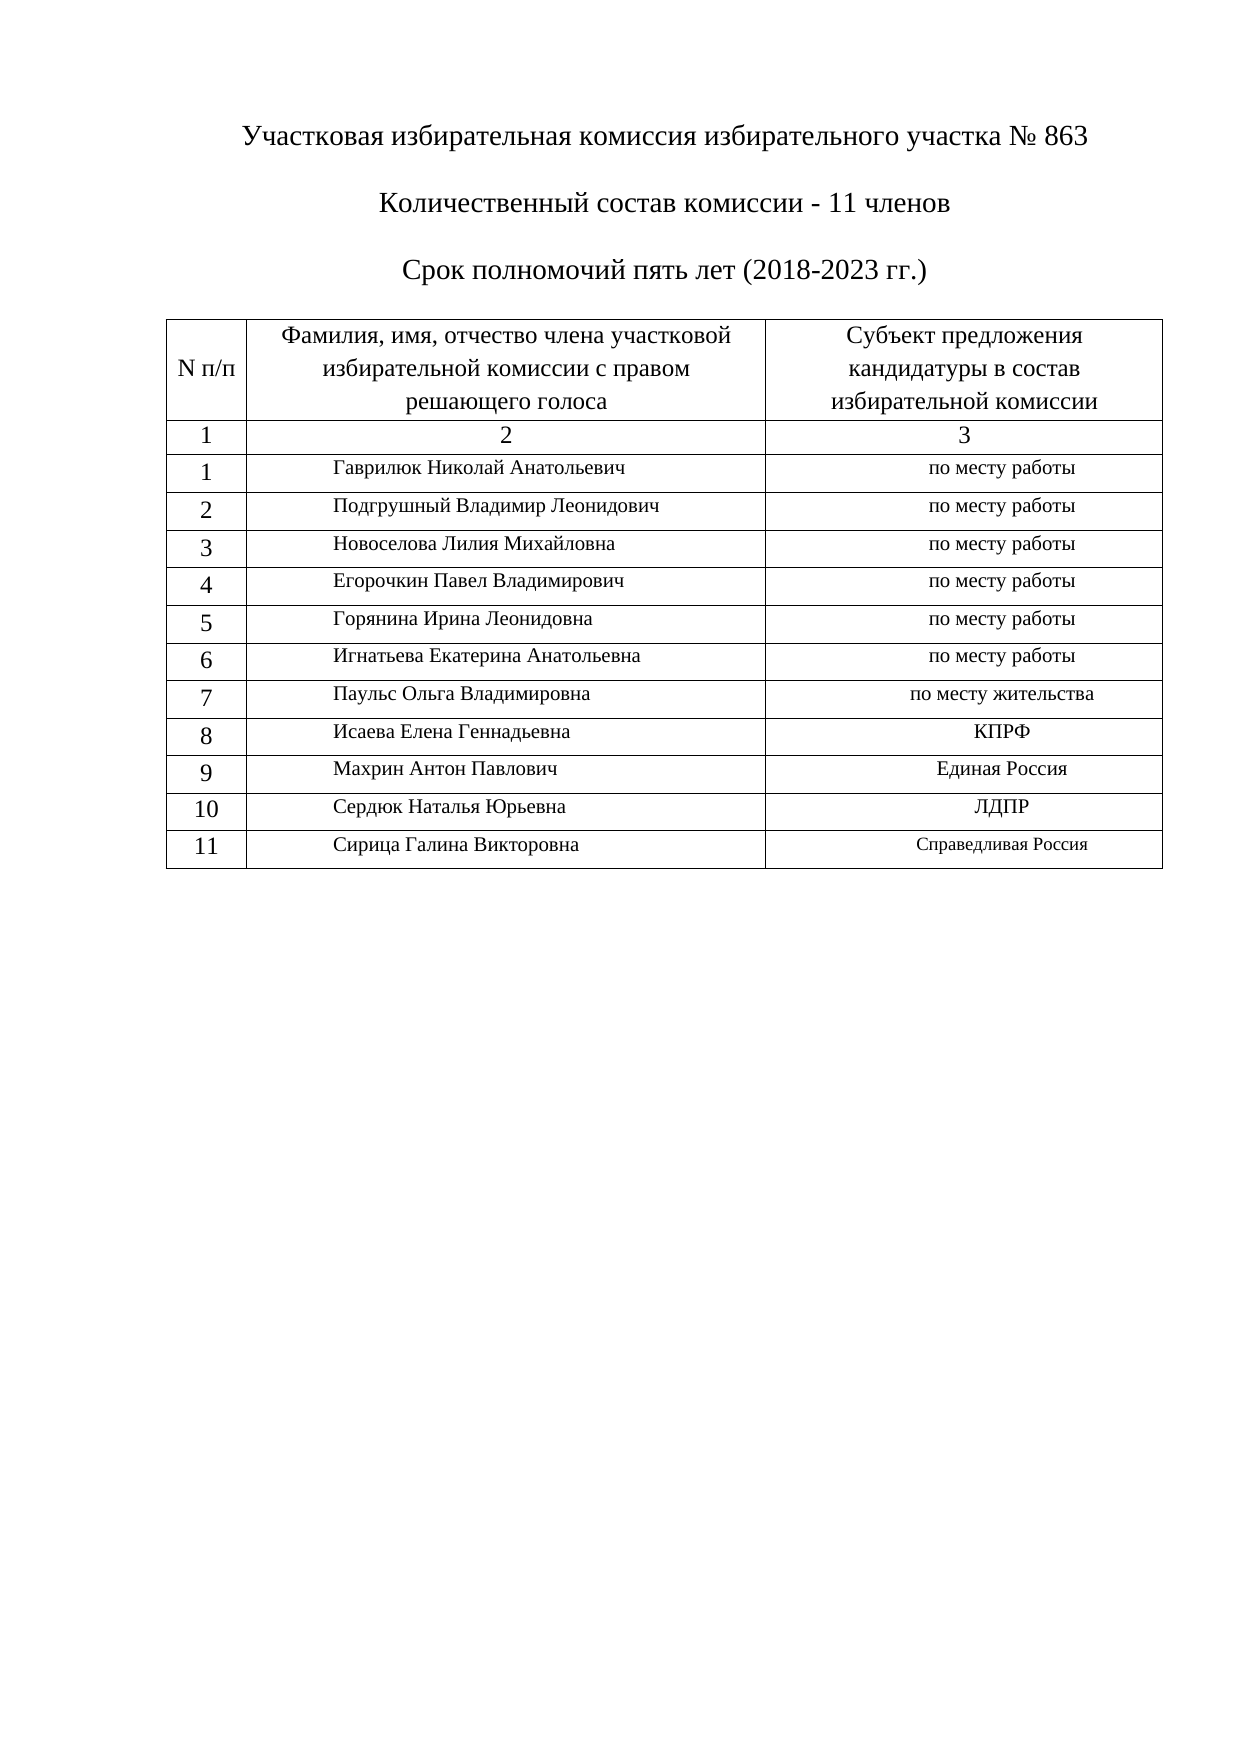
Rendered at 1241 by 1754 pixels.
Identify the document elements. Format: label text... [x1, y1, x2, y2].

table_cell 8 [167, 719, 246, 755]
table_cell 3 [167, 531, 246, 567]
table_cell КПРФ [766, 719, 1162, 755]
table_cell Подгрушный Владимир Леонидович [247, 493, 765, 529]
table_cell 6 [167, 644, 246, 680]
table_cell Исаева Елена Геннадьевна [247, 719, 765, 755]
table_cell по месту работы [766, 606, 1162, 642]
table_cell Игнатьева Екатерина Анатольевна [247, 644, 765, 680]
table_cell по месту работы [766, 531, 1162, 567]
table_cell 4 [167, 568, 246, 605]
table_cell Справедливая Россия [766, 831, 1162, 868]
table_cell Егорочкин Павел Владимирович [247, 568, 765, 605]
table_cell Единая Россия [766, 756, 1162, 793]
table_cell 9 [167, 756, 246, 793]
table_cell 5 [167, 606, 246, 642]
text Срок полномочий пять лет (2018-2023 гг.) [177, 252, 1152, 286]
table_cell по месту работы [766, 568, 1162, 605]
table_cell Гаврилюк Николай Анатольевич [247, 455, 765, 492]
table_cell Махрин Антон Павлович [247, 756, 765, 793]
text Участковая избирательная комиссия избирательного участка № 863 [177, 118, 1152, 152]
table_cell ЛДПР [766, 794, 1162, 830]
table_cell Паульс Ольга Владимировна [247, 681, 765, 718]
table_cell 10 [167, 794, 246, 830]
table_header Фамилия, имя, отчество члена участковой избирательной комиссии с правом решающего голоса [247, 320, 765, 419]
table_cell 11 [167, 831, 246, 868]
table_cell 3 [766, 421, 1162, 453]
table_header N п/п [167, 320, 246, 419]
table_cell 2 [167, 493, 246, 529]
table_cell по месту работы [766, 455, 1162, 492]
table_header Субъект предложения кандидатуры в состав избирательной комиссии [766, 320, 1162, 419]
text Количественный состав комиссии - 11 членов [177, 185, 1152, 219]
table_cell Горянина Ирина Леонидовна [247, 606, 765, 642]
table_cell по месту работы [766, 644, 1162, 680]
table_cell по месту жительства [766, 681, 1162, 718]
table_cell 7 [167, 681, 246, 718]
table_cell 1 [167, 455, 246, 492]
table_cell 2 [247, 421, 765, 453]
table_cell 1 [167, 421, 246, 453]
table_cell Новоселова Лилия Михайловна [247, 531, 765, 567]
table_cell по месту работы [766, 493, 1162, 529]
table_cell Сердюк Наталья Юрьевна [247, 794, 765, 830]
table_cell Сирица Галина Викторовна [247, 831, 765, 868]
